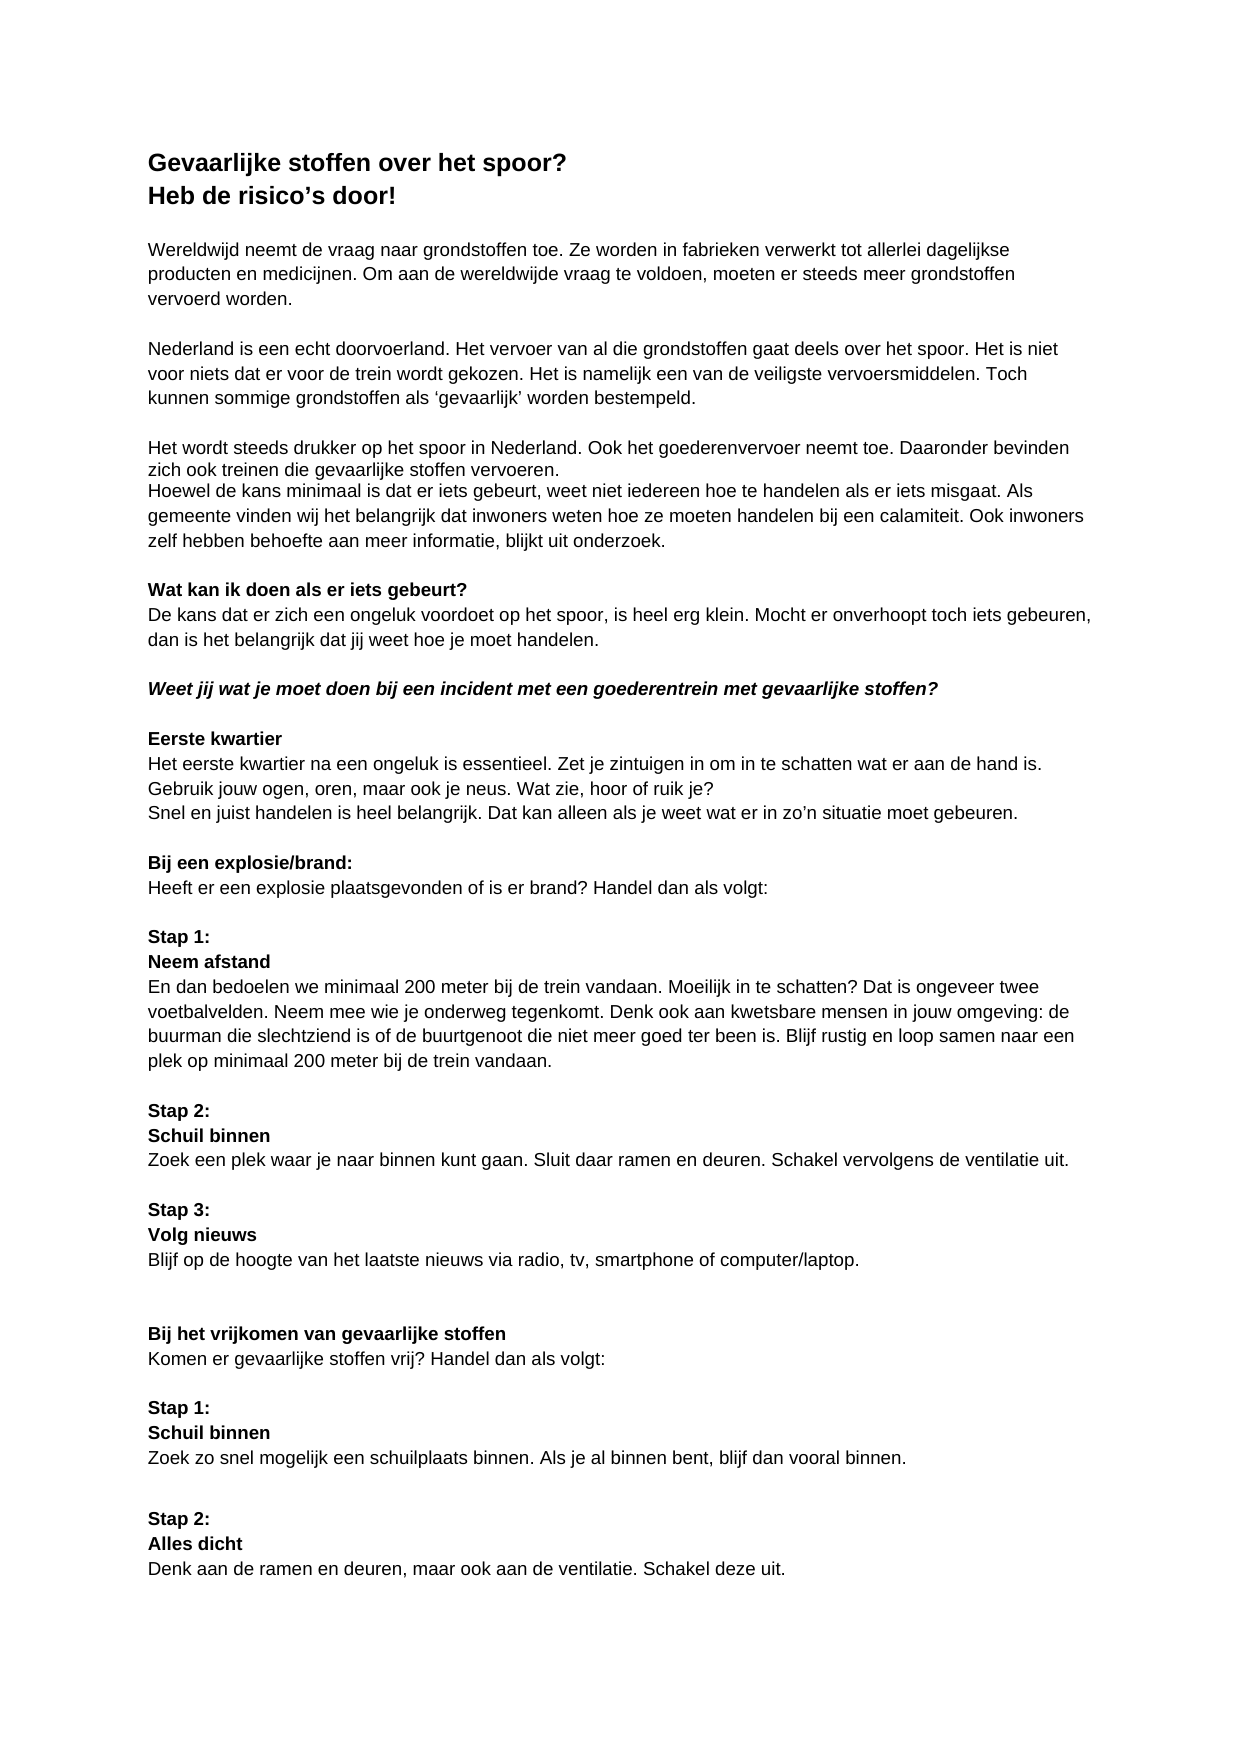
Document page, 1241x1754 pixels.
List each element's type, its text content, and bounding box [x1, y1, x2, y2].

text Het wordt steeds drukker op het spoor in Nederland. Ook het goederenvervoer neemt toe. Daaronder bevinden zich ook treinen die gevaarlijke stoffen vervoeren. [148, 437, 1093, 480]
text Gevaarlijke stoffen over het spoor? Heb de risico’s door! [148, 148, 1093, 209]
text Stap 1: Neem afstand [148, 926, 1093, 972]
text Hoewel de kans minimaal is dat er iets gebeurt, weet niet iedereen hoe te handelen als er iets misgaat. Als gemeente vinden wij het belangrijk dat inwoners weten hoe ze moeten handelen bij een calamiteit. Ook inwoners zelf hebben behoefte aan meer informatie, blijkt uit onderzoek. [148, 480, 1093, 551]
text Zoek zo snel mogelijk een schuilplaats binnen. Als je al binnen bent, blijf dan vooral binnen. [148, 1447, 1093, 1503]
text Alles dicht Denk aan de ramen en deuren, maar ook aan de ventilatie. Schakel deze uit. [148, 1533, 1093, 1579]
text Het eerste kwartier na een ongeluk is essentieel. Zet je zintuigen in om in te schatten wat er aan de hand is. Gebruik jouw ogen, oren, maar ook je neus. Wat zie, hoor of ruik je? [148, 753, 1093, 799]
text Stap 1: [148, 1397, 1093, 1419]
text Komen er gevaarlijke stoffen vrij? Handel dan als volgt: [148, 1348, 1093, 1369]
text En dan bedoelen we minimaal 200 meter bij de trein vandaan. Moeilijk in te schatten? Dat is ongeveer twee voetbalvelden. Neem mee wie je onderweg tegenkomt. Denk ook aan kwetsbare mensen in jouw omgeving: de buurman die slechtziend is of de buurtgenoot die niet meer goed ter been is. Blijf rustig en loop samen naar een plek op minimaal 200 meter bij de trein vandaan. [148, 976, 1093, 1072]
text Schuil binnen Zoek een plek waar je naar binnen kunt gaan. Sluit daar ramen en deuren. Schakel vervolgens de ventilatie uit. [148, 1124, 1093, 1171]
text Stap 3: Volg nieuws [148, 1174, 1093, 1245]
text Wat kan ik doen als er iets gebeurt? De kans dat er zich een ongeluk voordoet op het spoor, is heel erg klein. Mocht er onverhoopt toch iets gebeuren, dan is het belangrijk dat jij weet hoe je moet handelen. [148, 554, 1093, 650]
text Weet jij wat je moet doen bij een incident met een goederentrein met gevaarlijke stoffen? [148, 653, 1093, 700]
text Blijf op de hoogte van het laatste nieuws via radio, tv, smartphone of computer/laptop. [148, 1248, 1093, 1270]
text Stap 2: [148, 1100, 1093, 1121]
text Wereldwijd neemt de vraag naar grondstoffen toe. Ze worden in fabrieken verwerkt tot allerlei dagelijkse producten en medicijnen. Om aan de wereldwijde vraag te voldoen, moeten er steeds meer grondstoffen vervoerd worden. [148, 238, 1093, 309]
text Schuil binnen [148, 1422, 1093, 1443]
text Stap 2: [148, 1508, 1093, 1529]
text Bij het vrijkomen van gevaarlijke stoffen [148, 1298, 1093, 1344]
text Nederland is een echt doorvoerland. Het vervoer van al die grondstoffen gaat deels over het spoor. Het is niet voor niets dat er voor de trein wordt gekozen. Het is namelijk een van de veiligste vervoersmiddelen. Toch kunnen sommige grondstoffen als ‘gevaarlijk’ worden bestempeld. [148, 338, 1093, 409]
text Bij een explosie/brand: Heeft er een explosie plaatsgevonden of is er brand? Handel dan als volgt: [148, 827, 1093, 898]
text Snel en juist handelen is heel belangrijk. Dat kan alleen als je weet wat er in zo’n situatie moet gebeuren. [148, 802, 1093, 824]
text Eerste kwartier [148, 728, 1093, 749]
